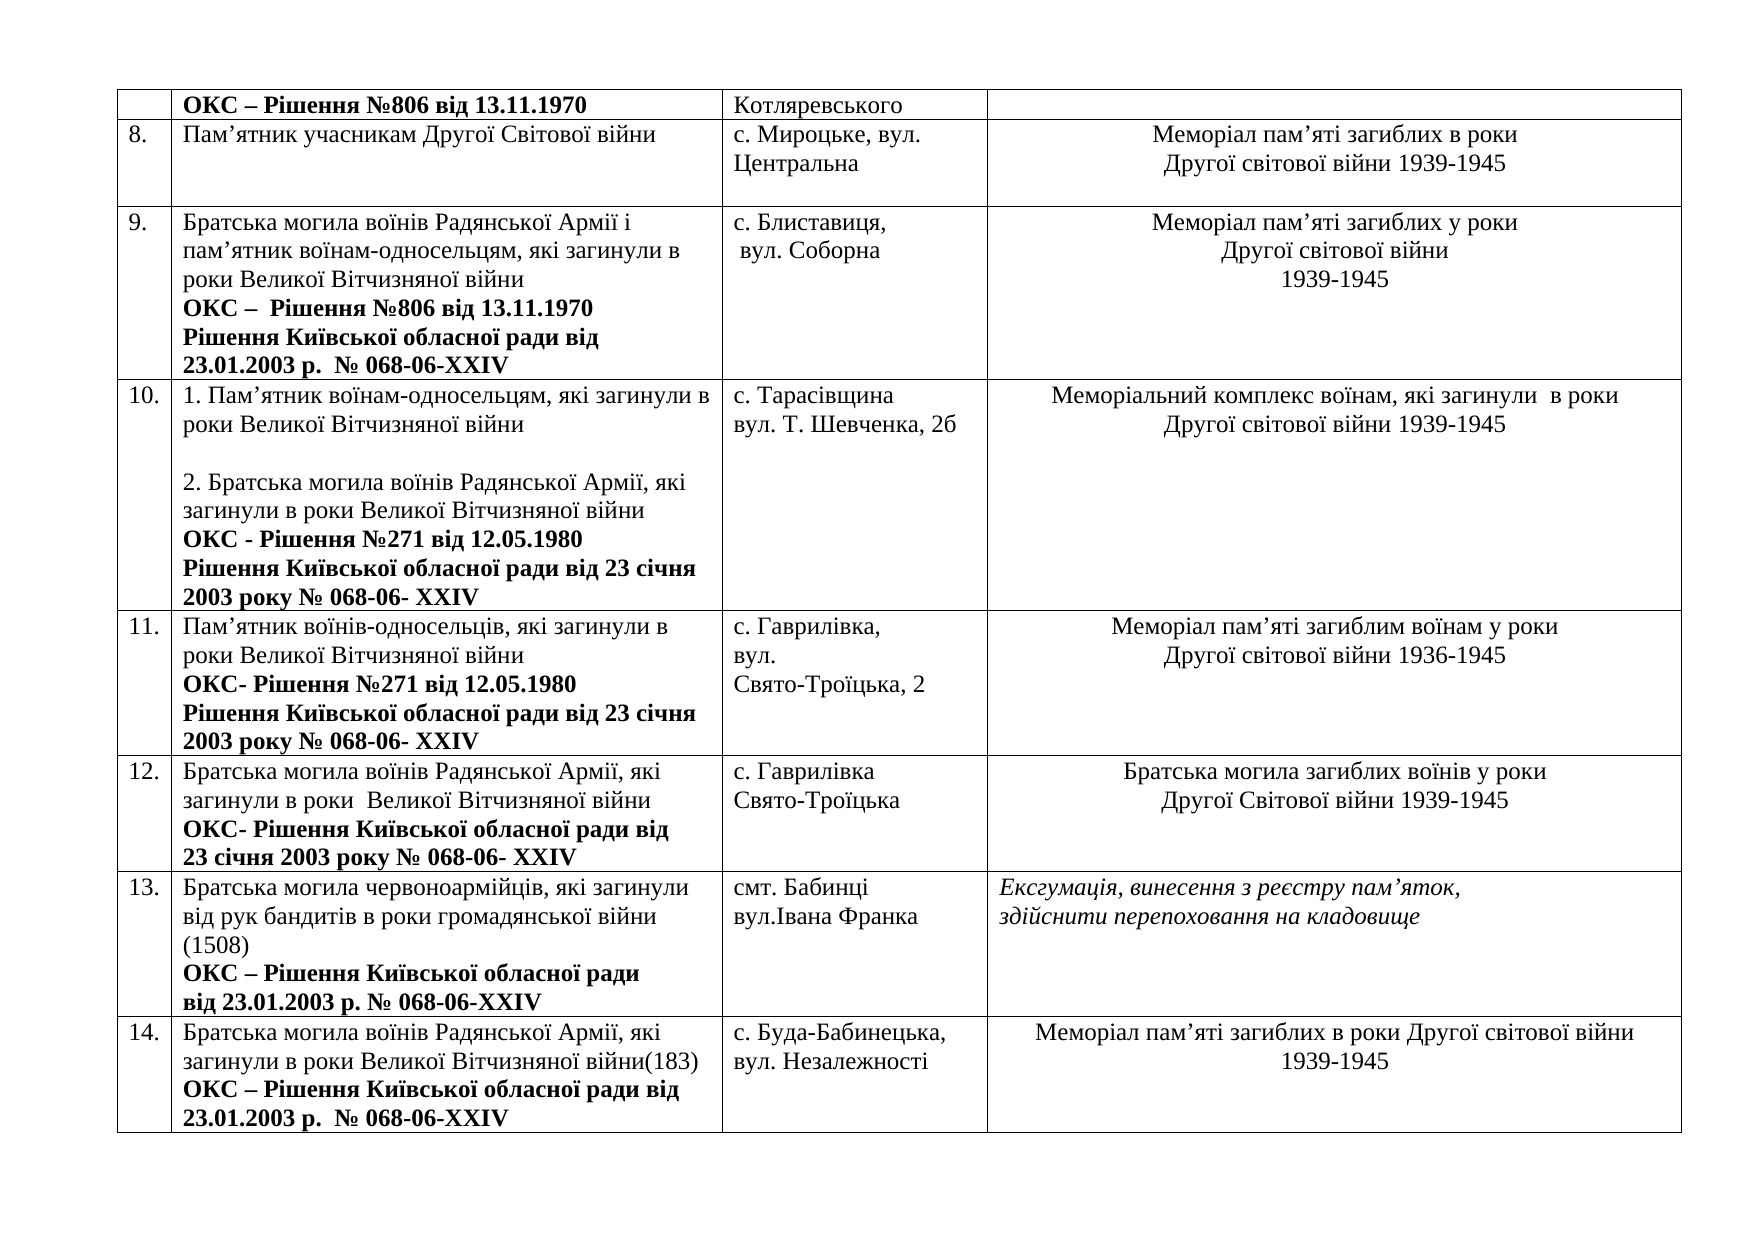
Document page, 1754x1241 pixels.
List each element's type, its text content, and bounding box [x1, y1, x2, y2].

table_cell Братська могила воїнів Радянської Армії і пам’ятник воїнам-односельцям, які загинули в роки Великої Вітчизняної війни ОКС – Рішення №806 від 13.11.1970 Рішення Київської обласної ради від 23.01.2003 р. № 068-06-ХХІV [172, 207, 722, 379]
table_cell Пам’ятник учасникам Другої Світової війни [172, 120, 722, 206]
table_cell с. Мироцьке, вул. Центральна [723, 120, 987, 206]
table_cell Меморіал пам’яті загиблим воїнам у роки Другої світової війни 1936-1945 [988, 611, 1681, 755]
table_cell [988, 90, 1681, 118]
table_cell Братська могила загиблих воїнів у роки Другої Світової війни 1939-1945 [988, 756, 1681, 871]
table_cell с. Тарасівщина вул. Т. Шевченка, 2б [723, 380, 987, 610]
table_cell 13. [118, 872, 171, 1016]
table_cell Меморіал пам’яті загиблих в роки Другої світової війни 1939-1945 [988, 120, 1681, 206]
table_cell 11. [118, 611, 171, 755]
table_cell Меморіал пам’яті загиблих у роки Другої світової війни 1939-1945 [988, 207, 1681, 379]
table_cell Меморіальний комплекс воїнам, які загинули в роки Другої світової війни 1939-1945 [988, 380, 1681, 610]
table_cell Братська могила воїнів Радянської Армії, які загинули в роки Великої Вітчизняної війни ОКС- Рішення Київської обласної ради від 23 січня 2003 року № 068-06- XXIV [172, 756, 722, 871]
table_cell смт. Бабинці вул.Івана Франка [723, 872, 987, 1016]
table_cell 1. Пам’ятник воїнам-односельцям, які загинули в роки Великої Вітчизняної війни 2. Братська могила воїнів Радянської Армії, які загинули в роки Великої Вітчизняної війни ОКС - Рішення №271 від 12.05.1980 Рішення Київської обласної ради від 23 січня 2003 року № 068-06- XXIV [172, 380, 722, 610]
table_cell 12. [118, 756, 171, 871]
table_cell с. Гаврилівка Свято-Троїцька [723, 756, 987, 871]
table_cell 8. [118, 120, 171, 206]
table_cell с. Буда-Бабинецька, вул. Незалежності [723, 1017, 987, 1132]
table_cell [172, 90, 722, 118]
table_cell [723, 90, 987, 118]
table_cell 14. [118, 1017, 171, 1132]
table_cell Братська могила червоноармійців, які загинули від рук бандитів в роки громадянської війни (1508) ОКС – Рішення Київської обласної ради від 23.01.2003 р. № 068-06-ХХІV [172, 872, 722, 1016]
table_cell 10. [118, 380, 171, 610]
table_cell с. Гаврилівка, вул. Свято-Троїцька, 2 [723, 611, 987, 755]
table_cell 7. [118, 90, 171, 118]
table_cell с. Блиставиця, вул. Соборна [723, 207, 987, 379]
table_cell Пам’ятник воїнів-односельців, які загинули в роки Великої Вітчизняної війни ОКС- Рішення №271 від 12.05.1980 Рішення Київської обласної ради від 23 січня 2003 року № 068-06- XXIV [172, 611, 722, 755]
table_cell 9. [118, 207, 171, 379]
table_cell Меморіал пам’яті загиблих в роки Другої світової війни 1939-1945 [988, 1017, 1681, 1132]
table_cell Ексгумація, винесення з реєстру пам’яток, здійснити перепоховання на кладовище [988, 872, 1681, 1016]
table_cell Братська могила воїнів Радянської Армії, які загинули в роки Великої Вітчизняної війни(183) ОКС – Рішення Київської обласної ради від 23.01.2003 р. № 068-06-ХХІV [172, 1017, 722, 1132]
